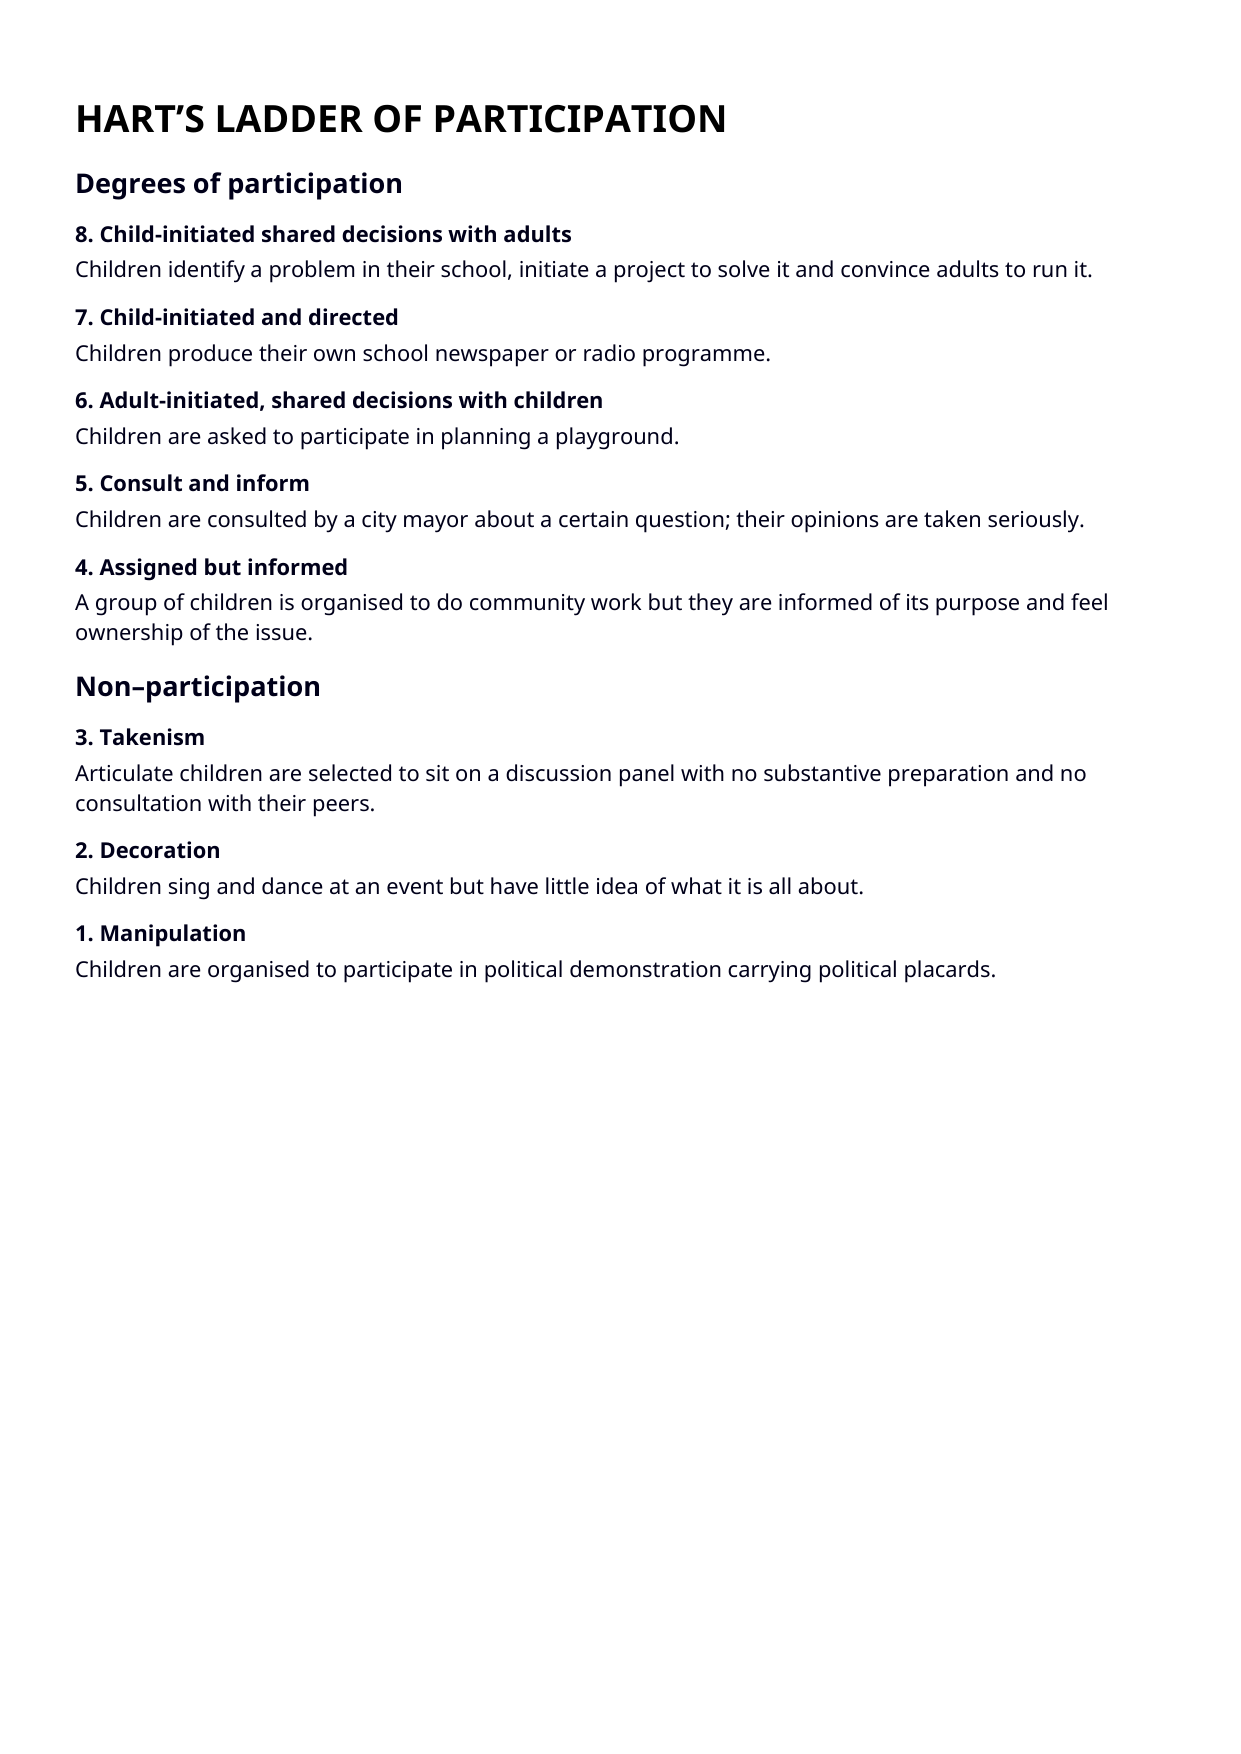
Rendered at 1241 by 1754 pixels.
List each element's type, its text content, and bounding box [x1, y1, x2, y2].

text 8. Child-initiated shared decisions with adults [75, 219, 1165, 248]
text Children produce their own school newspaper or radio programme. [75, 338, 1165, 367]
text Hart’s Ladder of Participation [75, 93, 1165, 144]
text Children sing and dance at an event but have little idea of what it is all about. [75, 871, 1165, 901]
text 7. Child-initiated and directed [75, 302, 1165, 332]
text 4. Assigned but informed [75, 552, 1165, 581]
text A group of children is organised to do community work but they are informed of its purpose and feel ownership of the issue. [75, 587, 1165, 647]
text Children are asked to participate in planning a playground. [75, 421, 1165, 451]
text Children are consulted by a city mayor about a certain question; their opinions are taken seriously. [75, 504, 1165, 534]
text Articulate children are selected to sit on a discussion panel with no substantive preparation and no consultation with their peers. [75, 758, 1165, 817]
text 3. Takenism [75, 722, 1165, 752]
text Children are organised to participate in political demonstration carrying political placards. [75, 954, 1165, 984]
text Non–participation [75, 665, 1165, 704]
text Degrees of participation [75, 161, 1165, 201]
text 6. Adult-initiated, shared decisions with children [75, 385, 1165, 415]
text 1. Manipulation [75, 918, 1165, 948]
text 5. Consult and inform [75, 468, 1165, 498]
text 2. Decoration [75, 835, 1165, 865]
text Children identify a problem in their school, initiate a project to solve it and convince adults to run it. [75, 254, 1165, 284]
